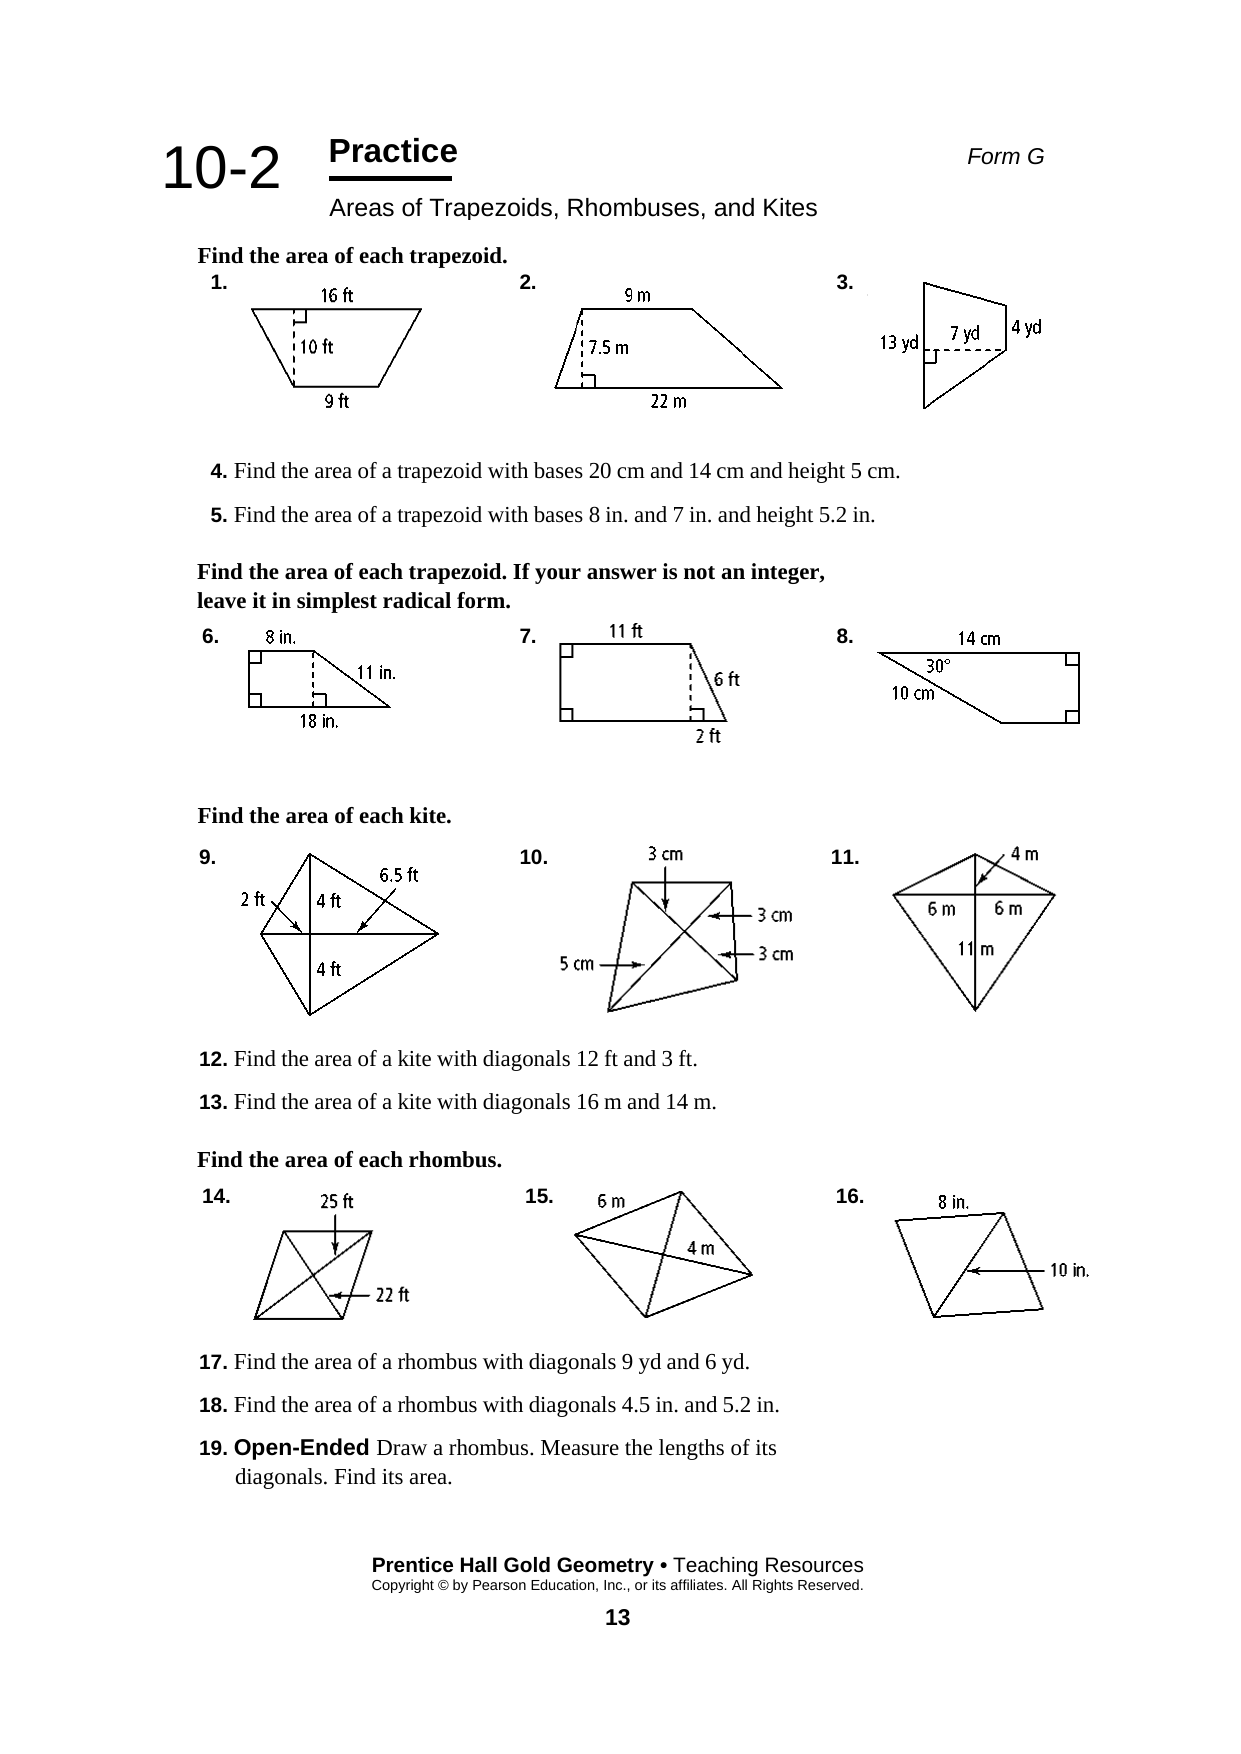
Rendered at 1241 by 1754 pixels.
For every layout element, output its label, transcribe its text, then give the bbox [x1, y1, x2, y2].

text Find the area of each trapezoid. If your answer is not an integer, leave it in simplest radical form. [197, 556, 877, 614]
text 17. Find the area of a rhombus with diagonals 9 yd and 6 yd. [199, 1348, 1045, 1374]
picture [236, 617, 404, 735]
text 1. 2. 3. [210, 214, 1045, 293]
text 14. 15. 16. [418, 1184, 564, 1208]
picture [243, 1183, 418, 1328]
picture [867, 270, 1048, 412]
text 4. Find the area of a trapezoid with bases 20 cm and 14 cm and height 5 cm. [210, 457, 1045, 483]
text 9. 10. 11. [199, 816, 1045, 869]
picture [866, 619, 1085, 735]
text 6. 7. 8. [748, 624, 866, 648]
picture [241, 276, 430, 420]
text Copyright © by Pearson Education, Inc., or its affiliates. All Rights Reserved. [190, 1577, 1045, 1593]
text Form G [967, 143, 1045, 170]
text 19. Open-Ended Draw a rhombus. Measure the lengths of its diagonals. Find its area. [199, 1432, 835, 1490]
picture [885, 1184, 1096, 1329]
picture [549, 610, 748, 751]
text Practice [328, 131, 860, 170]
text 13 [190, 1604, 1045, 1630]
picture [564, 1179, 790, 1324]
text 13. Find the area of a kite with diagonals 16 m and 14 m. [199, 1088, 1045, 1114]
text 14. 15. 16. [790, 1184, 885, 1208]
text Prentice Hall Gold Geometry • Teaching Resources [190, 1553, 1045, 1577]
picture [318, 173, 452, 228]
picture [548, 838, 802, 1020]
picture [543, 276, 792, 419]
text Find the area of each kite. [197, 802, 452, 828]
picture [882, 838, 1062, 1020]
text Find the area of each trapezoid. [197, 242, 508, 269]
text Find the area of each rhombus. [197, 1146, 1045, 1172]
text Areas of Trapezoids, Rhombuses, and Kites [329, 193, 827, 219]
text 10-2 [161, 131, 295, 201]
text 6. 7. 8. [404, 624, 549, 648]
text 12. Find the area of a kite with diagonals 12 ft and 3 ft. [199, 1045, 1045, 1071]
text 14. 15. 16. [190, 1184, 243, 1208]
picture [229, 844, 448, 1025]
text 18. Find the area of a rhombus with diagonals 4.5 in. and 5.2 in. [199, 1391, 1045, 1418]
text 6. 7. 8. [190, 624, 236, 648]
text 5. Find the area of a trapezoid with bases 8 in. and 7 in. and height 5.2 in. [210, 501, 1045, 527]
